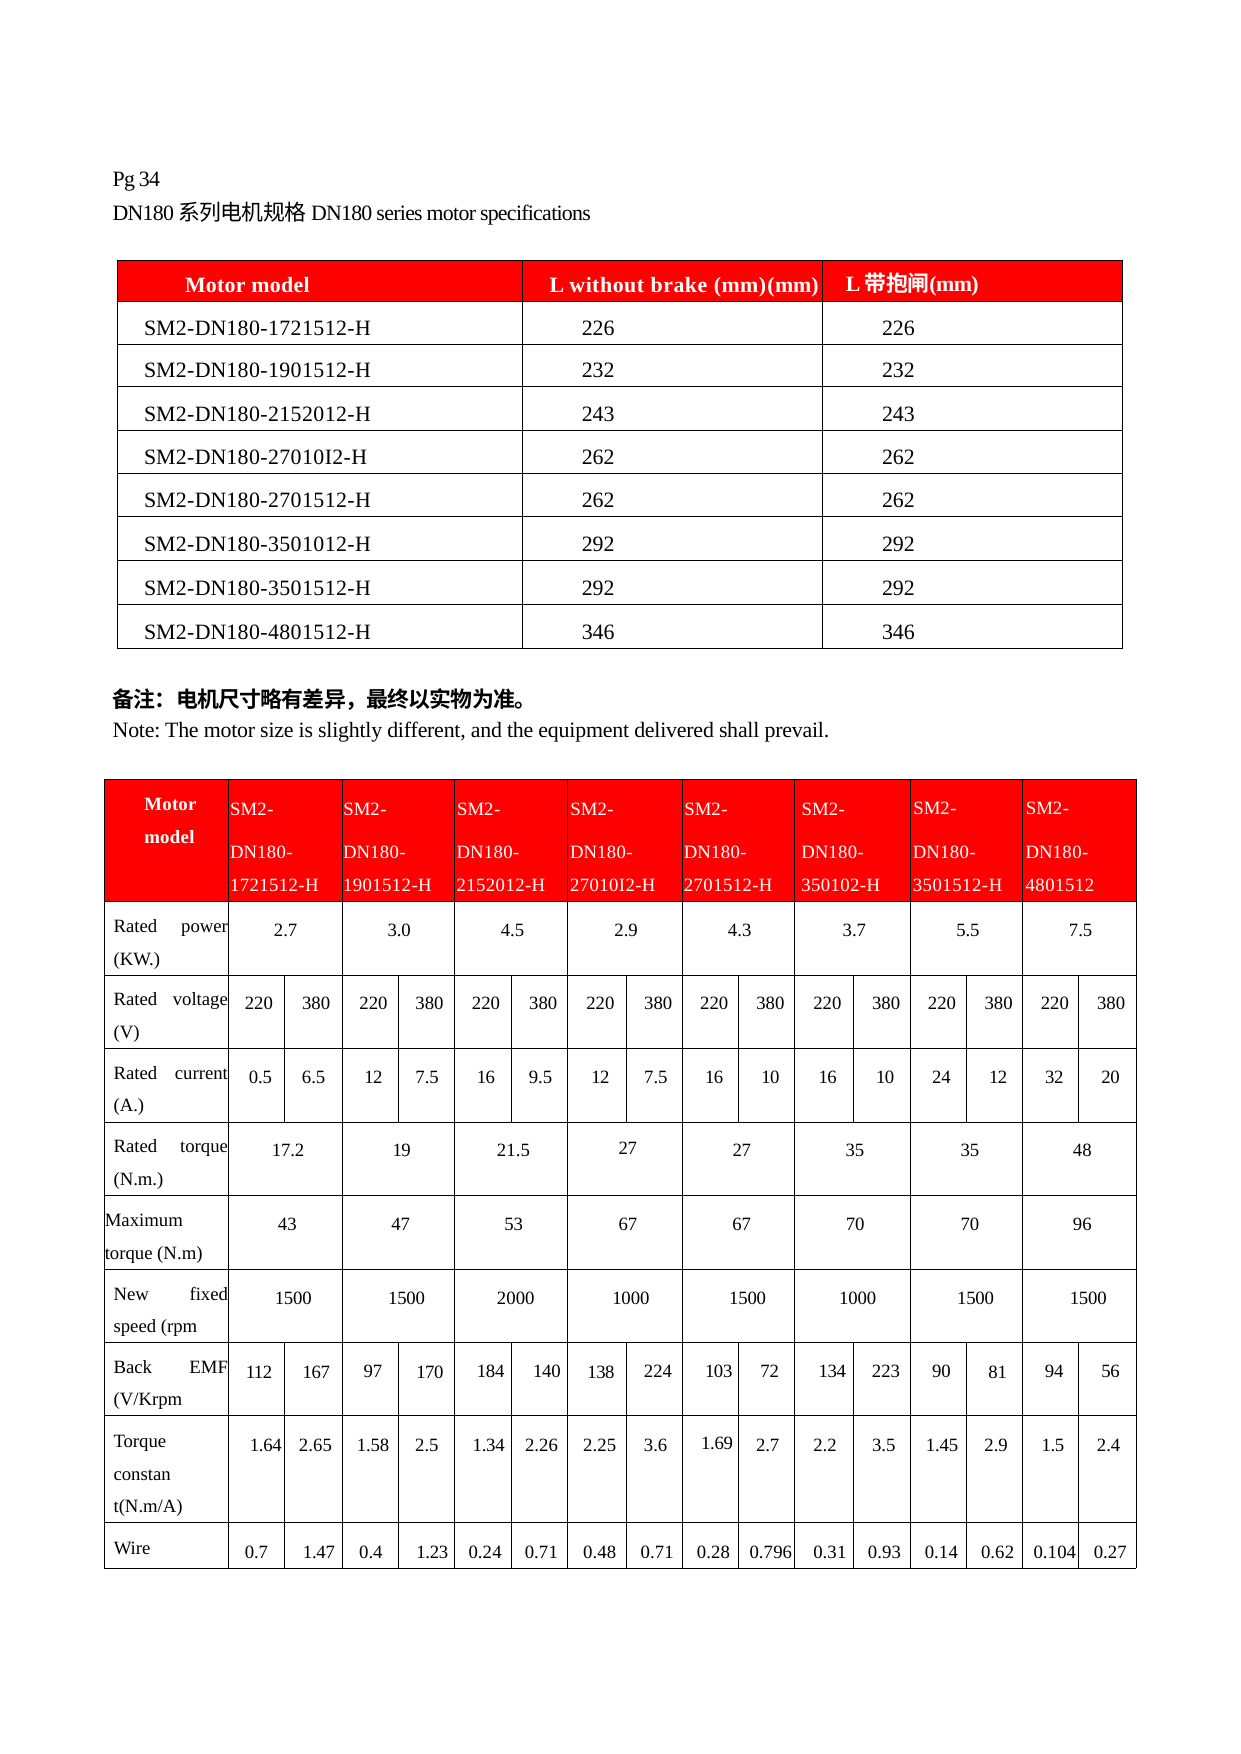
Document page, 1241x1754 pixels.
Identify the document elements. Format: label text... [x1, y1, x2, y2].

table_cell 1.58 [343, 1416, 398, 1522]
table_cell 380 [739, 976, 794, 1048]
table_cell 262 [823, 431, 1122, 473]
table_cell 138 [568, 1343, 626, 1415]
table_cell 0.273 [1079, 1523, 1136, 1568]
table_cell 4.5 [455, 902, 567, 974]
table_cell 21.5 [455, 1123, 567, 1195]
table_cell 1500 [683, 1270, 794, 1342]
table_cell 0.14 [911, 1523, 966, 1568]
table_cell 97 [343, 1343, 398, 1415]
table_cell 380 [285, 976, 342, 1048]
table_cell 223 [854, 1343, 910, 1415]
table_cell 1500 [229, 1270, 342, 1342]
table_cell 1500 [343, 1270, 454, 1342]
table_cell 2.9 [967, 1416, 1022, 1522]
table_header L带抱闸(mm) [823, 261, 1122, 301]
table_cell 35 [911, 1123, 1022, 1195]
table_cell 2.5 [399, 1416, 454, 1522]
table_cell 90 [911, 1343, 966, 1415]
table_cell 0.71 [512, 1523, 567, 1568]
table_cell Torque constant(N.m/A) [105, 1416, 228, 1522]
table_cell 0.796 [739, 1523, 794, 1568]
table_cell 16 [455, 1049, 511, 1121]
table_cell 224 [627, 1343, 682, 1415]
table_cell 9.5 [512, 1049, 567, 1121]
table_cell 70 [911, 1196, 1022, 1269]
table_cell 103 [683, 1343, 738, 1415]
table_cell 220 [1023, 976, 1078, 1048]
table_cell 346 [523, 605, 822, 648]
table_cell 346 [823, 605, 1122, 648]
table_cell SM2-DN180-3501012-H [118, 517, 522, 560]
table_cell 19 [343, 1123, 454, 1195]
table_cell 0.48 [568, 1523, 626, 1568]
table_cell 32 [1023, 1049, 1078, 1121]
table_cell 3.0 [343, 902, 454, 974]
table_cell Rated current (A.) [105, 1049, 228, 1121]
table_cell 2.9 [568, 902, 682, 974]
table_cell 4.3 [683, 902, 794, 974]
table_cell 56 [1079, 1343, 1136, 1415]
table_cell 184 [455, 1343, 511, 1415]
table_cell 10 [854, 1049, 910, 1121]
table_cell 1000 [795, 1270, 910, 1342]
table_cell 243 [823, 387, 1122, 429]
table_cell 16 [683, 1049, 738, 1121]
table_cell 81 [967, 1343, 1022, 1415]
table_cell SM2-DN180-3501512-H [118, 561, 522, 604]
table_cell 1.47 [285, 1523, 342, 1568]
table_cell SM2-DN180-2701512-H [118, 474, 522, 516]
table_cell 2000 [455, 1270, 567, 1342]
table_header Motor model [118, 261, 522, 301]
table_cell 0.28 [683, 1523, 738, 1568]
table_cell 262 [523, 474, 822, 516]
table_cell 380 [1079, 976, 1136, 1048]
table_cell 380 [627, 976, 682, 1048]
text Note: The motor size is slightly different, and the equipment delivered shall prevail. [112, 714, 1128, 746]
table_cell 67 [568, 1196, 682, 1269]
table_cell Maximum torque (N.m) [105, 1196, 228, 1269]
table_cell 1500 [911, 1270, 1022, 1342]
table_cell 232 [523, 345, 822, 386]
table_header L without brake (mm)(mm) [523, 261, 822, 301]
table_cell 1.23 [399, 1523, 454, 1568]
table_cell 226 [823, 302, 1122, 343]
table_cell 96 [1023, 1196, 1136, 1269]
table_cell 0.62 [967, 1523, 1022, 1568]
table_cell 94 [1023, 1343, 1078, 1415]
table_cell 1.45 [911, 1416, 966, 1522]
table_cell 0.4 [343, 1523, 398, 1568]
table_cell Back EMF (V/Krpm [105, 1343, 228, 1415]
table_cell 0.31 [795, 1523, 853, 1568]
table_cell 67 [683, 1196, 794, 1269]
table_cell 220 [455, 976, 511, 1048]
table_cell 262 [523, 431, 822, 473]
table_header Motor model [105, 780, 228, 901]
table_cell 380 [399, 976, 454, 1048]
table_cell 20 [1079, 1049, 1136, 1121]
table_cell Rated power (KW.) [105, 902, 228, 974]
table_cell 70 [795, 1196, 910, 1269]
table_cell Rated voltage (V) [105, 976, 228, 1048]
table_cell 134 [795, 1343, 853, 1415]
table_cell 380 [512, 976, 567, 1048]
table_cell SM2-DN180-2152012-H [118, 387, 522, 429]
table_cell 16 [795, 1049, 853, 1121]
table_cell 27 [683, 1123, 794, 1195]
table_cell 1.5 [1023, 1416, 1078, 1522]
table_cell 232 [823, 345, 1122, 386]
table_cell 12 [967, 1049, 1022, 1121]
table_cell 43 [229, 1196, 342, 1269]
table_cell 1500 [1023, 1270, 1136, 1342]
table_cell SM2-DN180-1721512-H [118, 302, 522, 343]
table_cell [105, 1523, 228, 1568]
table_cell 140 [512, 1343, 567, 1415]
table_cell 220 [229, 976, 284, 1048]
table_header SM2- DN180-4801512 [1023, 780, 1136, 901]
table_cell 12 [568, 1049, 626, 1121]
table_cell 220 [568, 976, 626, 1048]
table_cell 380 [854, 976, 910, 1048]
table_header SM2- DN180-2701512-H [683, 780, 794, 901]
text 备注：电机尺寸略有差异，最终以实物为准。 [112, 681, 1128, 714]
table_cell 17.2 [229, 1123, 342, 1195]
table_cell 2.26 [512, 1416, 567, 1522]
table_cell 1.69 [683, 1416, 738, 1522]
table_cell 3.5 [854, 1416, 910, 1522]
table_cell 220 [795, 976, 853, 1048]
table_header SM2- DN180-2152012-H [455, 780, 567, 901]
table_cell 226 [523, 302, 822, 343]
table_cell 72 [739, 1343, 794, 1415]
table_cell 220 [343, 976, 398, 1048]
table_cell 1000 [568, 1270, 682, 1342]
table_cell 167 [285, 1343, 342, 1415]
table_cell 262 [823, 474, 1122, 516]
table_header SM2- DN180-27010I2-H [568, 780, 682, 901]
table_cell SM2-DN180-1901512-H [118, 345, 522, 386]
table_cell 5.5 [911, 902, 1022, 974]
table_cell 6.5 [285, 1049, 342, 1121]
table_cell 243 [523, 387, 822, 429]
table_cell 3.7 [795, 902, 910, 974]
table_cell 220 [911, 976, 966, 1048]
table_cell 0.7 [229, 1523, 284, 1568]
list Pg 34 [112, 162, 1128, 194]
table_cell 3.6 [627, 1416, 682, 1522]
table_cell 380 [967, 976, 1022, 1048]
table_header SM2- DN180-1901512-H [343, 780, 454, 901]
text DN180系列电机规格 DN180 series motor specifications [112, 194, 1128, 227]
table_cell 0.71 [627, 1523, 682, 1568]
table_cell 292 [823, 517, 1122, 560]
table_header SM2- DN180-350102-H [795, 780, 910, 901]
table_cell 1.34 [455, 1416, 511, 1522]
table_cell 292 [523, 517, 822, 560]
table_cell 0.93 [854, 1523, 910, 1568]
table_cell 48 [1023, 1123, 1136, 1195]
table_cell 2.4 [1079, 1416, 1136, 1522]
table_cell SM2-DN180-4801512-H [118, 605, 522, 648]
table_cell 2.65 [285, 1416, 342, 1522]
table_cell 2.7 [229, 902, 342, 974]
table_cell 2.25 [568, 1416, 626, 1522]
table_cell 220 [683, 976, 738, 1048]
table_cell 7.5 [627, 1049, 682, 1121]
table_cell 7.5 [399, 1049, 454, 1121]
table_cell 35 [795, 1123, 910, 1195]
table_cell 24 [911, 1049, 966, 1121]
table_cell 170 [399, 1343, 454, 1415]
table_cell New fixed speed (rpm [105, 1270, 228, 1342]
table_cell Rated torque (N.m.) [105, 1123, 228, 1195]
table_cell SM2-DN180-27010I2-H [118, 431, 522, 473]
table_cell 0.104 [1023, 1523, 1078, 1568]
table_cell 1.64 [229, 1416, 284, 1522]
table_cell 12 [343, 1049, 398, 1121]
table_cell 292 [823, 561, 1122, 604]
table_header SM2- DN180-3501512-H [911, 780, 1022, 901]
table_cell 47 [343, 1196, 454, 1269]
table_header SM2- DN180-1721512-H [229, 780, 342, 901]
table_cell 112 [229, 1343, 284, 1415]
table_cell 27 [568, 1123, 682, 1195]
table_cell 0.24 [455, 1523, 511, 1568]
table_cell 0.5 [229, 1049, 284, 1121]
table_cell 2.7 [739, 1416, 794, 1522]
table_cell 10 [739, 1049, 794, 1121]
table_cell 292 [523, 561, 822, 604]
table_cell 53 [455, 1196, 567, 1269]
table_cell 2.2 [795, 1416, 853, 1522]
table_cell 7.5 [1023, 902, 1136, 974]
